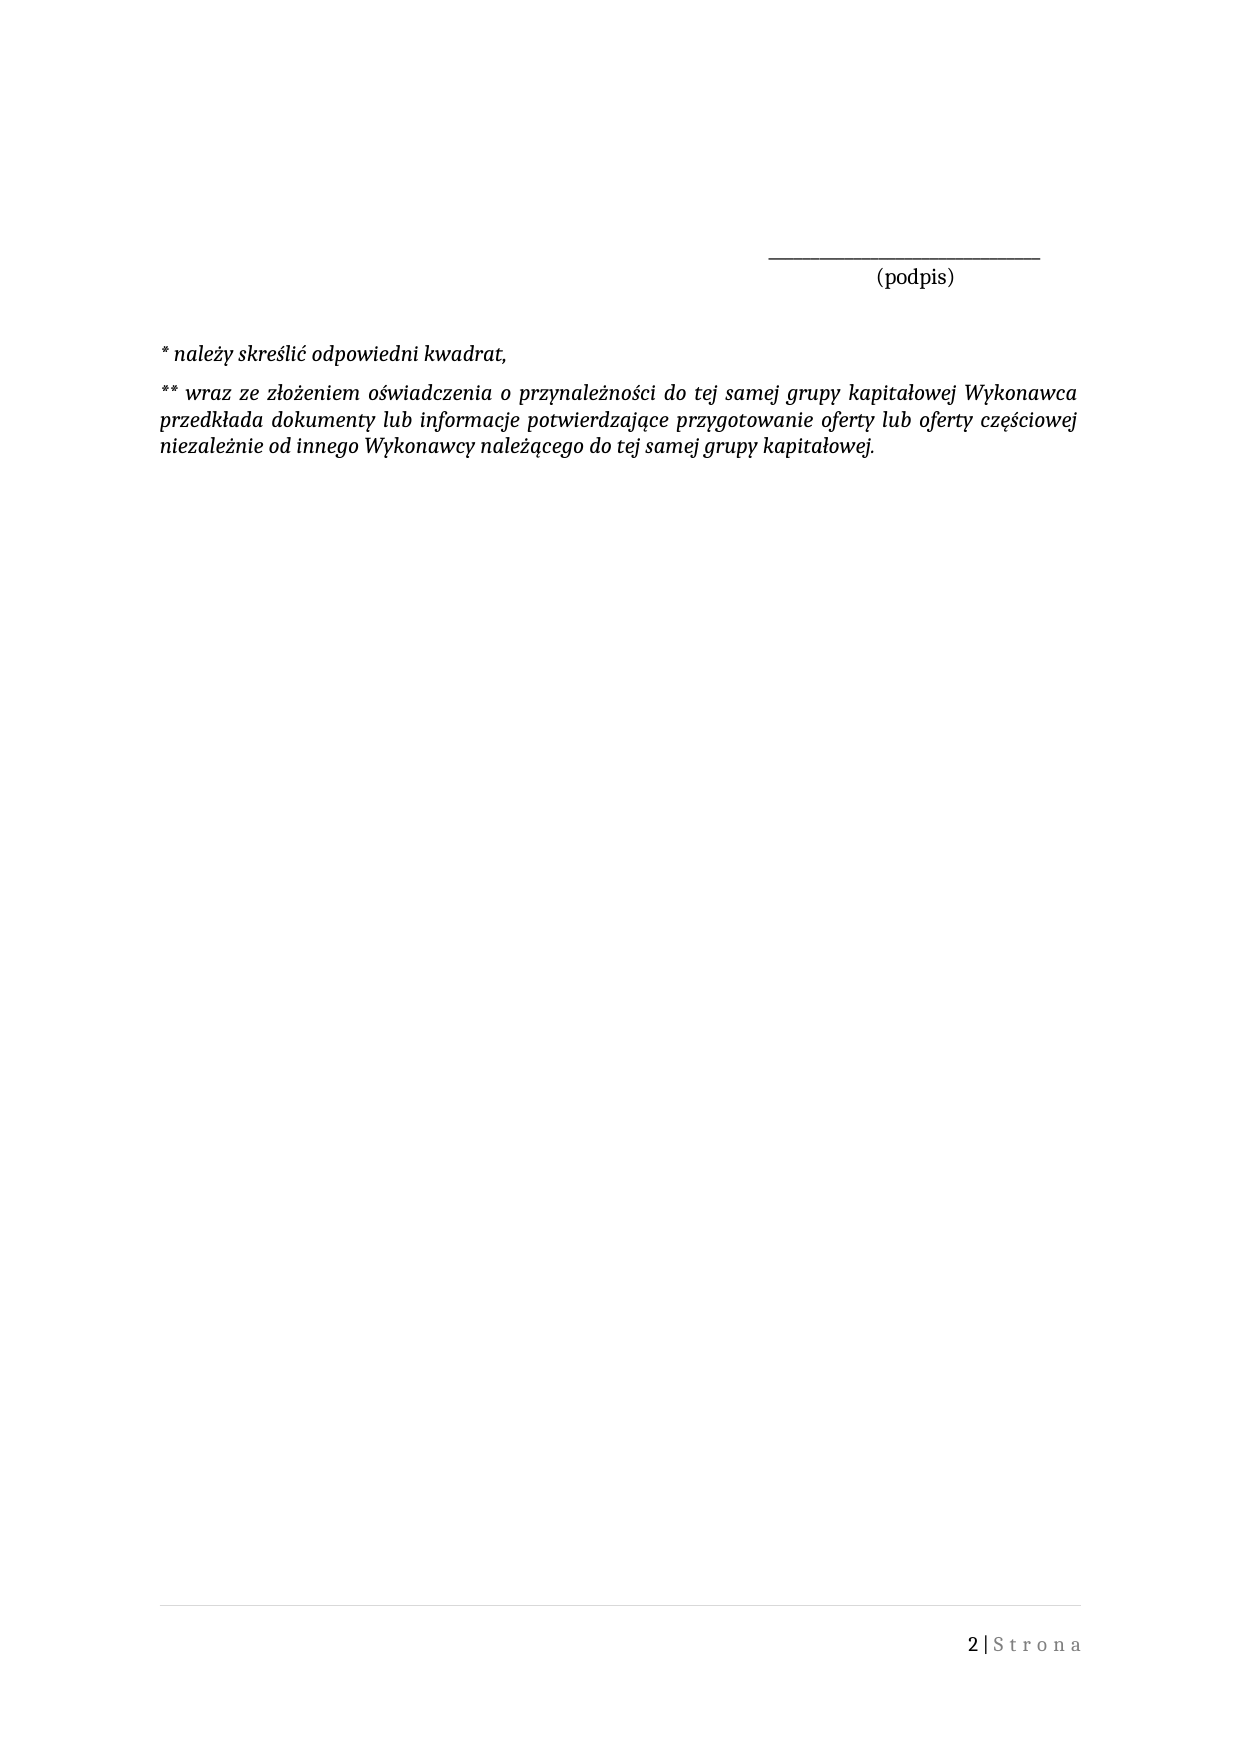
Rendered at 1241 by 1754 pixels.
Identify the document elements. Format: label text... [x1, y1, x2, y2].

text ** wraz ze złożeniem oświadczenia o przynależności do tej samej grupy kapitałowej Wykonawca przedkłada dokumenty lub informacje potwierdzające przygotowanie oferty lub oferty częściowej niezależnie od innego Wykonawcy należącego do tej samej grupy kapitałowej. [159, 380, 1081, 459]
text ________________________________ (podpis) [750, 237, 1081, 290]
text * należy skreślić odpowiedni kwadrat, [159, 341, 1081, 368]
